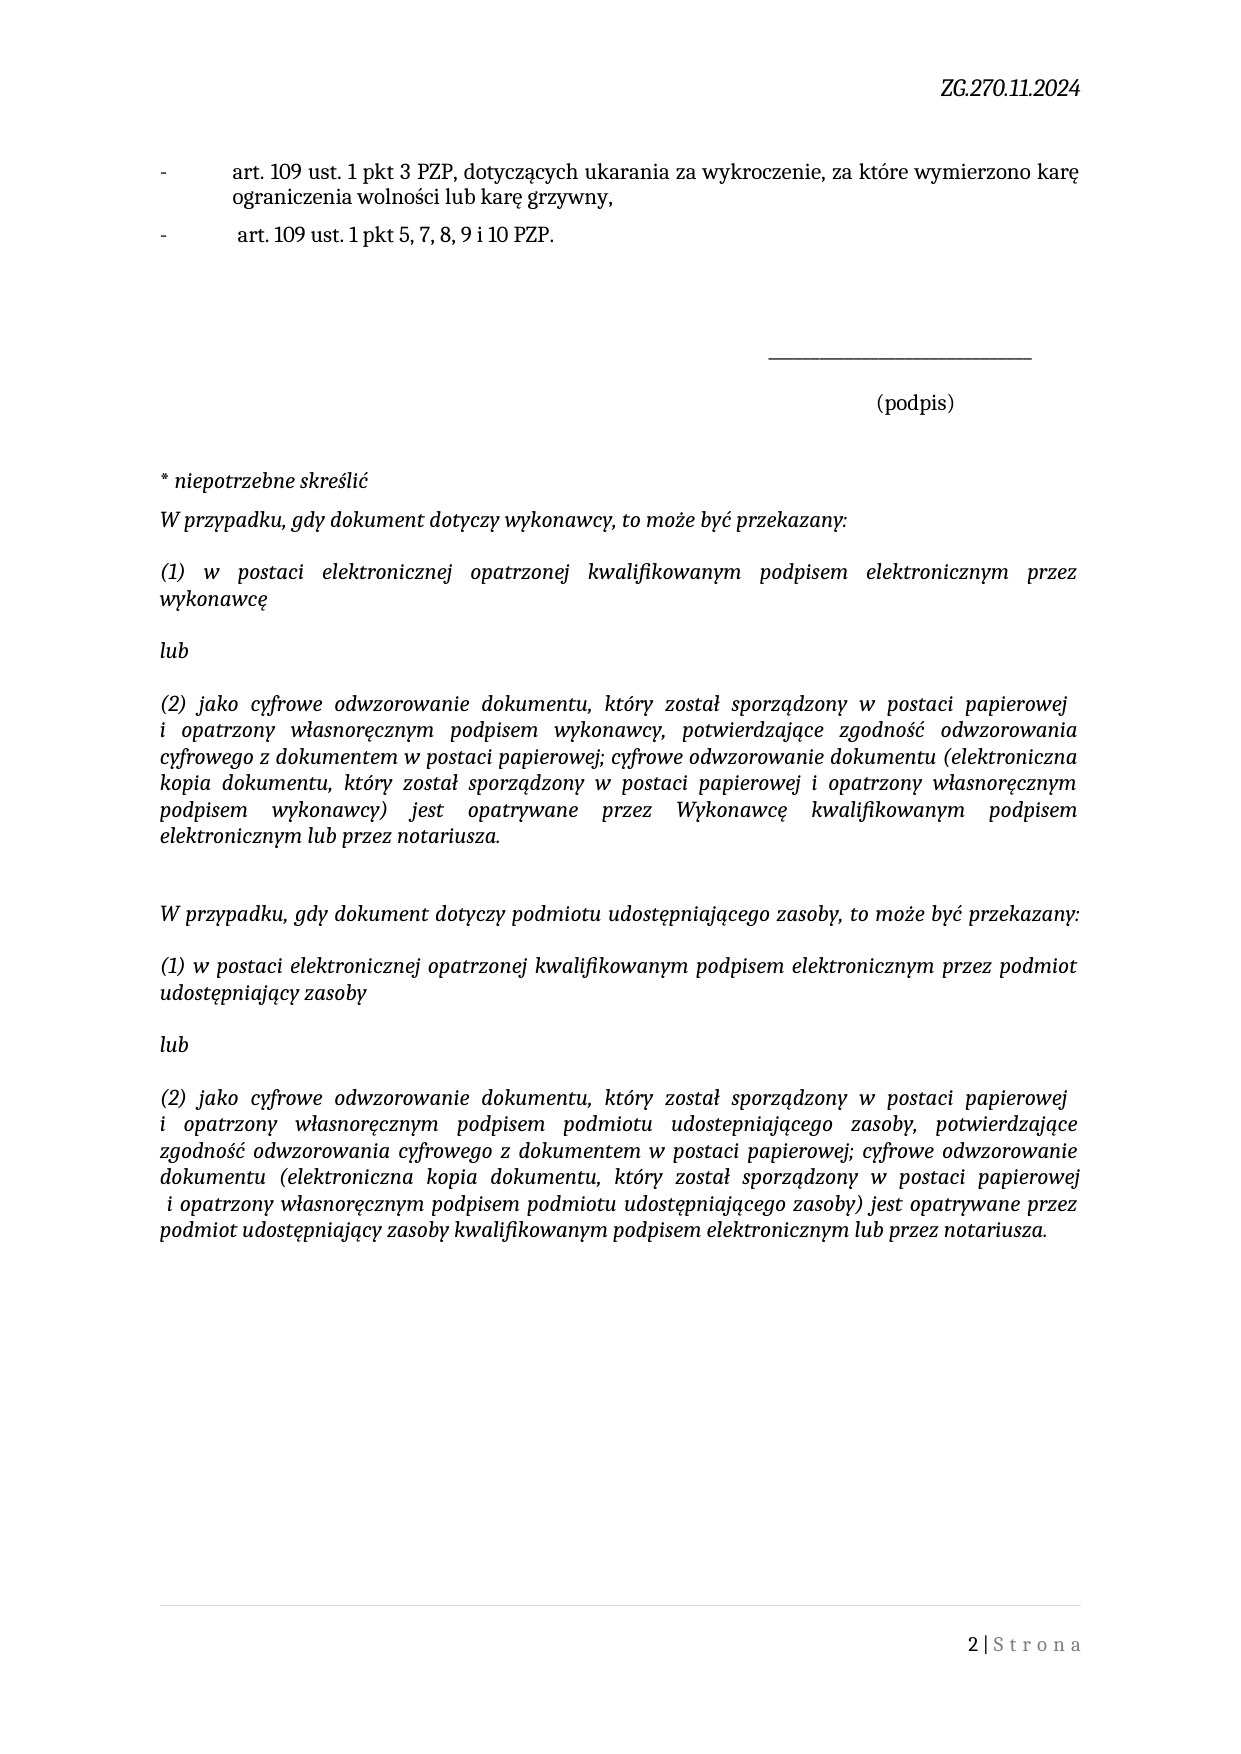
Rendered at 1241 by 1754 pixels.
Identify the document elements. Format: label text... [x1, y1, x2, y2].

text - art. 109 ust. 1 pkt 3 PZP, dotyczących ukarania za wykroczenie, za które wymierzono karę ograniczenia wolności lub karę grzywny, [159, 159, 1081, 209]
text _______________________________ (podpis) [750, 337, 1081, 416]
text W przypadku, gdy dokument dotyczy wykonawcy, to może być przekazany: (1) w postaci elektronicznej opatrzonej kwalifikowanym podpisem elektronicznym przez wykonawcę lub (2) jako cyfrowe odwzorowanie dokumentu, który został sporządzony w postaci papierowej i opatrzony własnoręcznym podpisem wykonawcy, potwierdzające zgodność odwzorowania cyfrowego z dokumentem w postaci papierowej; cyfrowe odwzorowanie dokumentu (elektroniczna kopia dokumentu, który został sporządzony w postaci papierowej i opatrzony własnoręcznym podpisem wykonawcy) jest opatrywane przez Wykonawcę kwalifikowanym podpisem elektronicznym lub przez notariusza. [159, 506, 1081, 849]
text * niepotrzebne skreślić [159, 468, 1081, 494]
text W przypadku, gdy dokument dotyczy podmiotu udostępniającego zasoby, to może być przekazany: (1) w postaci elektronicznej opatrzonej kwalifikowanym podpisem elektronicznym przez podmiot udostępniający zasoby lub (2) jako cyfrowe odwzorowanie dokumentu, który został sporządzony w postaci papierowej i opatrzony własnoręcznym podpisem podmiotu udostepniającego zasoby, potwierdzające zgodność odwzorowania cyfrowego z dokumentem w postaci papierowej; cyfrowe odwzorowanie dokumentu (elektroniczna kopia dokumentu, który został sporządzony w postaci papierowej i opatrzony własnoręcznym podpisem podmiotu udostępniającego zasoby) jest opatrywane przez podmiot udostępniający zasoby kwalifikowanym podpisem elektronicznym lub przez notariusza. [159, 900, 1081, 1243]
text - art. 109 ust. 1 pkt 5, 7, 8, 9 i 10 PZP. [159, 222, 1081, 247]
